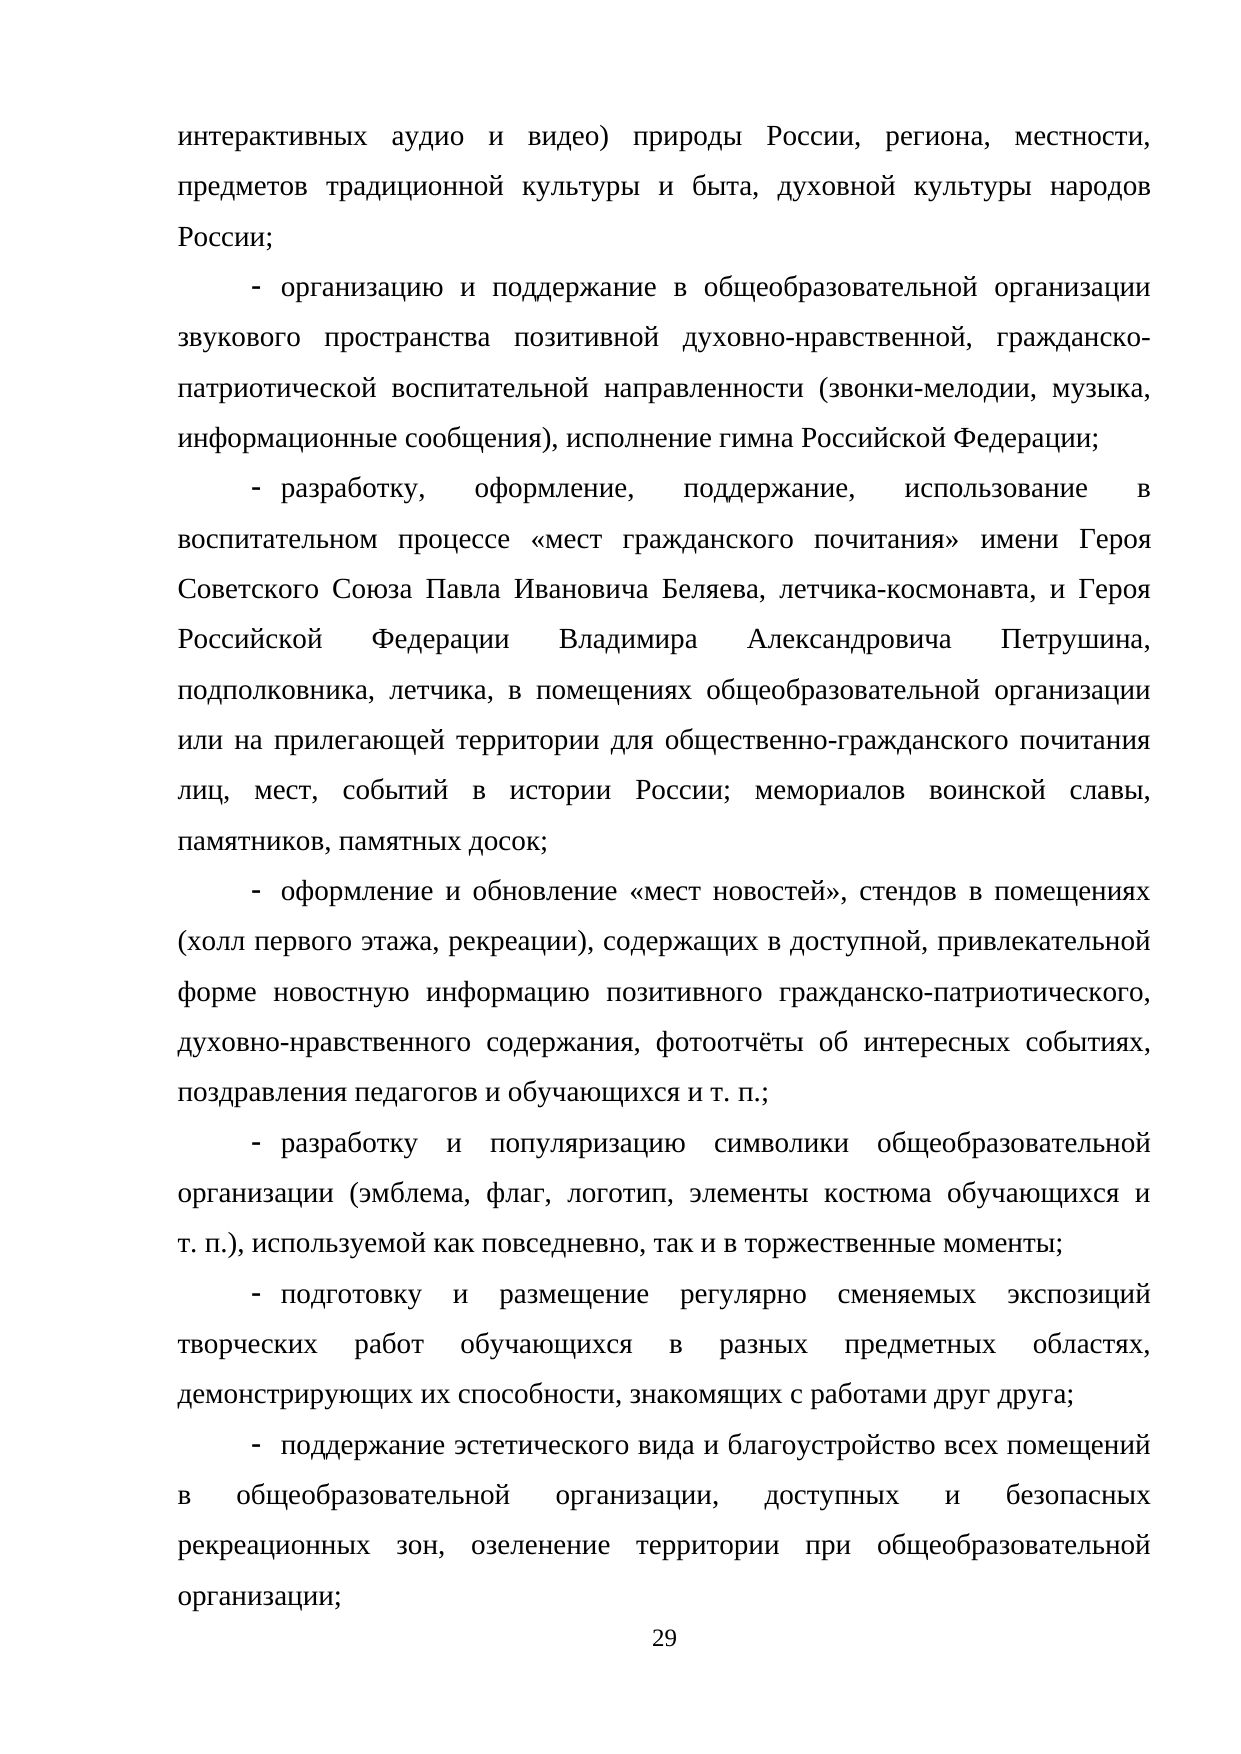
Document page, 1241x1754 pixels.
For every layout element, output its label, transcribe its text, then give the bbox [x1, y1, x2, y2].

list поддержание эстетического вида и благоустройство всех помещений в общеобразовательной организации, доступных и безопасных рекреационных зон, озеленение территории при общеобразовательной организации; [177, 1427, 1152, 1611]
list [177, 118, 1152, 252]
list подготовку и размещение регулярно сменяемых экспозиций творческих работ обучающихся в разных предметных областях, демонстрирующих их способности, знакомящих с работами друг друга; [177, 1276, 1152, 1410]
list разработку и популяризацию символики общеобразовательной организации (эмблема, флаг, логотип, элементы костюма обучающихся и т. п.), используемой как повседневно, так и в торжественные моменты; [177, 1125, 1152, 1259]
list оформление и обновление «мест новостей», стендов в помещениях (холл первого этажа, рекреации), содержащих в доступной, привлекательной форме новостную информацию позитивного гражданско-патриотического, духовно-нравственного содержания, фотоотчёты об интересных событиях, поздравления педагогов и обучающихся и т. п.; [177, 873, 1152, 1108]
list разработку, оформление, поддержание, использование в воспитательном процессе «мест гражданского почитания» имени Героя Советского Союза Павла Ивановича Беляева, летчика-космонавта, и Героя Российской Федерации Владимира Александровича Петрушина, подполковника, летчика, в помещениях общеобразовательной организации или на прилегающей территории для общественно-гражданского почитания лиц, мест, событий в истории России; мемориалов воинской славы, памятников, памятных досок; [177, 470, 1152, 856]
list организацию и поддержание в общеобразовательной организации звукового пространства позитивной духовно-нравственной, гражданско-патриотической воспитательной направленности (звонки-мелодии, музыка, информационные сообщения), исполнение гимна Российской Федерации; [177, 269, 1152, 454]
